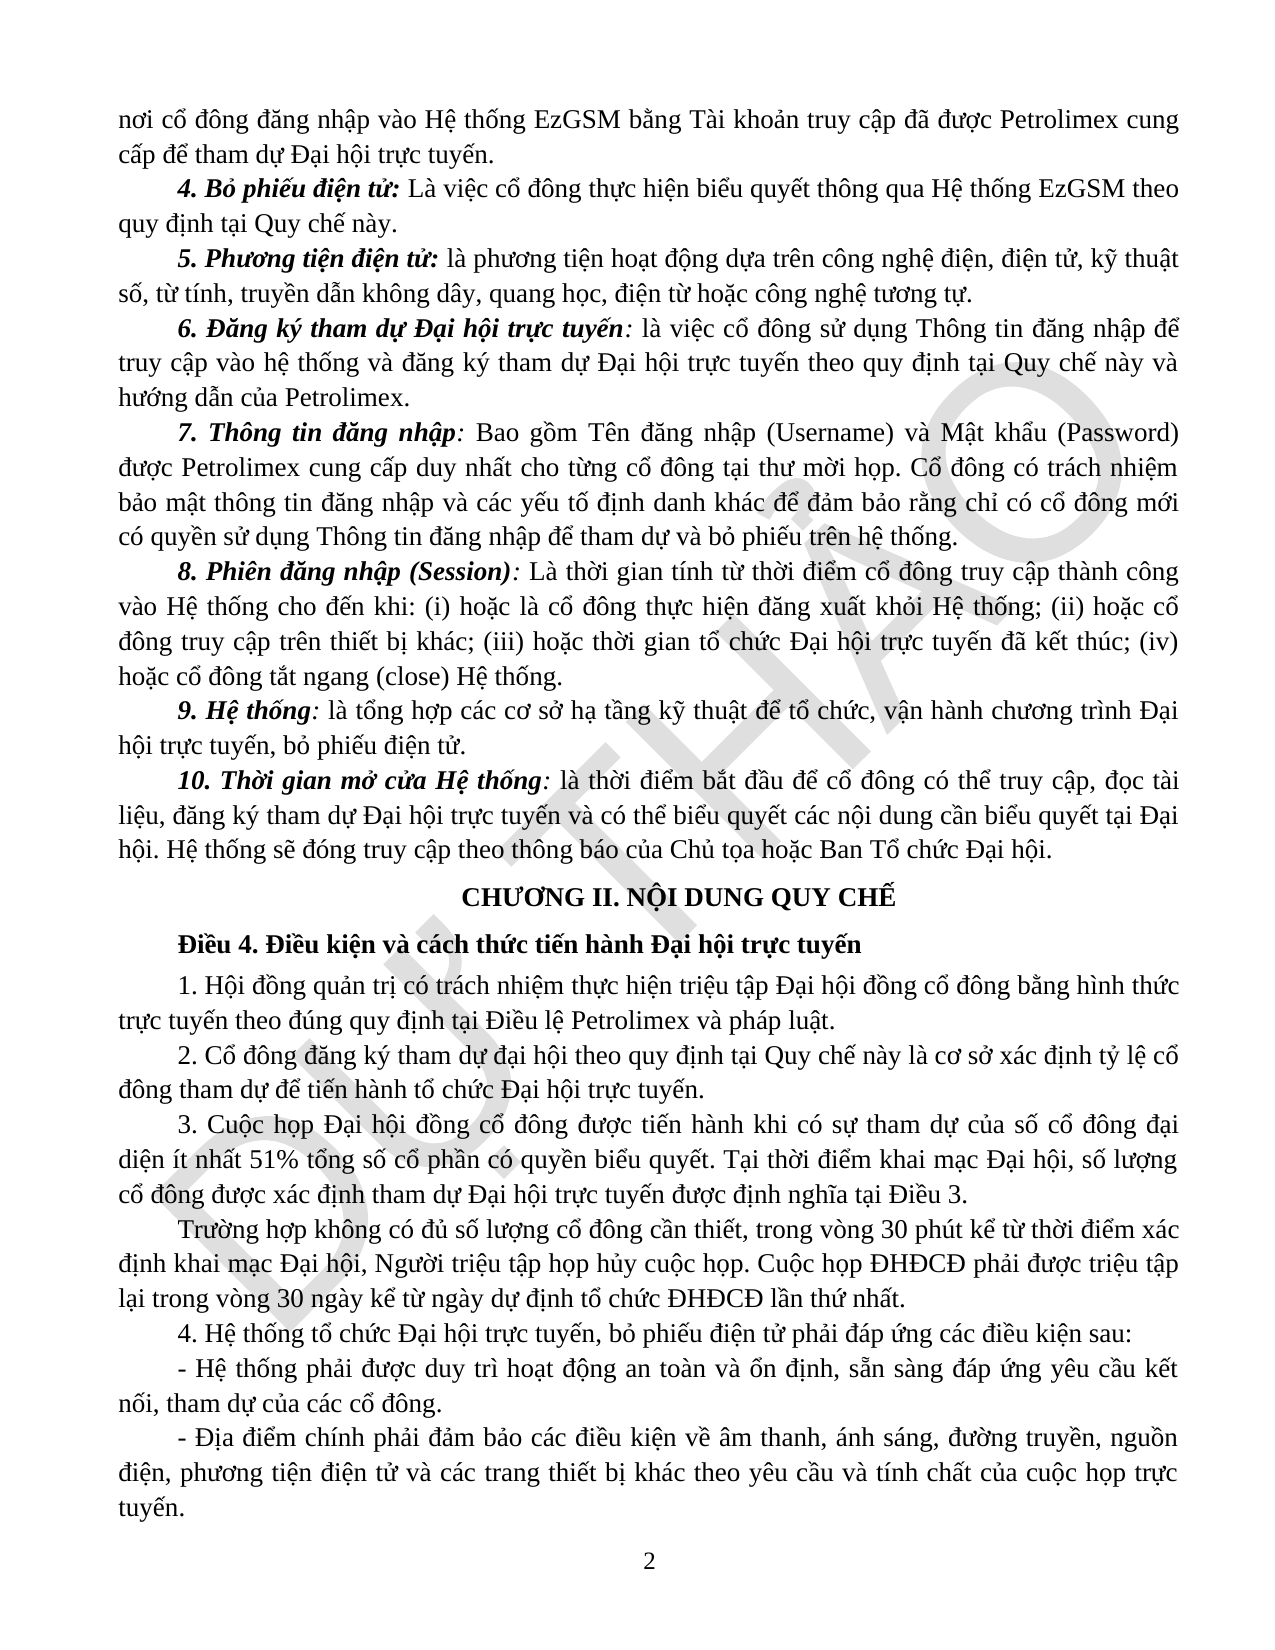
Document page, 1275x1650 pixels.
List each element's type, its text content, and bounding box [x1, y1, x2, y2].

text 5. Phương tiện điện tử: là phương tiện hoạt động dựa trên công nghệ điện, điện tử, kỹ thuật số, từ tính, truyền dẫn không dây, quang học, điện từ hoặc công nghệ tương tự. [118, 242, 1181, 308]
text 4. Hệ thống tổ chức Đại hội trực tuyến, bỏ phiếu điện tử phải đáp ứng các điều kiện sau: [118, 1317, 1181, 1348]
text CHƯƠNG II. NỘI DUNG QUY CHẾ [118, 881, 1181, 912]
text Điều 4. Điều kiện và cách thức tiến hành Đại hội trực tuyến [118, 928, 1181, 959]
text 1. Hội đồng quản trị có trách nhiệm thực hiện triệu tập Đại hội đồng cổ đông bằng hình thức trực tuyến theo đúng quy định tại Điều lệ Petrolimex và pháp luật. [118, 969, 1181, 1035]
text 2. Cổ đông đăng ký tham dự đại hội theo quy định tại Quy chế này là cơ sở xác định tỷ lệ cổ đông tham dự để tiến hành tổ chức Đại hội trực tuyến. [118, 1039, 1181, 1105]
text Trường hợp không có đủ số lượng cổ đông cần thiết, trong vòng 30 phút kể từ thời điểm xác định khai mạc Đại hội, Người triệu tập họp hủy cuộc họp. Cuộc họp ĐHĐCĐ phải được triệu tập lại trong vòng 30 ngày kể từ ngày dự định tổ chức ĐHĐCĐ lần thứ nhất. [118, 1213, 1181, 1313]
text 7. Thông tin đăng nhập: Bao gồm Tên đăng nhập (Username) và Mật khẩu (Password) được Petrolimex cung cấp duy nhất cho từng cổ đông tại thư mời họp. Cổ đông có trách nhiệm bảo mật thông tin đăng nhập và các yếu tố định danh khác để đảm bảo rằng chỉ có cổ đông mới có quyền sử dụng Thông tin đăng nhập để tham dự và bỏ phiếu trên hệ thống. [118, 416, 1181, 552]
text - Hệ thống phải được duy trì hoạt động an toàn và ổn định, sẵn sàng đáp ứng yêu cầu kết nối, tham dự của các cổ đông. [118, 1352, 1181, 1418]
text - Địa điểm chính phải đảm bảo các điều kiện về âm thanh, ánh sáng, đường truyền, nguồn điện, phương tiện điện tử và các trang thiết bị khác theo yêu cầu và tính chất của cuộc họp trực tuyến. [118, 1422, 1181, 1522]
text 4. Bỏ phiếu điện tử: Là việc cổ đông thực hiện biểu quyết thông qua Hệ thống EzGSM theo quy định tại Quy chế này. [118, 173, 1181, 238]
text 10. Thời gian mở cửa Hệ thống: là thời điểm bắt đầu để cổ đông có thể truy cập, đọc tài liệu, đăng ký tham dự Đại hội trực tuyến và có thể biểu quyết các nội dung cần biểu quyết tại Đại hội. Hệ thống sẽ đóng truy cập theo thông báo của Chủ tọa hoặc Ban Tổ chức Đại hội. [118, 764, 1181, 865]
text 3. Cuộc họp Đại hội đồng cổ đông được tiến hành khi có sự tham dự của số cổ đông đại diện ít nhất 51% tổng số cổ phần có quyền biểu quyết. Tại thời điểm khai mạc Đại hội, số lượng cổ đông được xác định tham dự Đại hội trực tuyến được định nghĩa tại Điều 3. [118, 1108, 1181, 1209]
text 8. Phiên đăng nhập (Session): Là thời gian tính từ thời điểm cổ đông truy cập thành công vào Hệ thống cho đến khi: (i) hoặc là cổ đông thực hiện đăng xuất khỏi Hệ thống; (ii) hoặc cổ đông truy cập trên thiết bị khác; (iii) hoặc thời gian tổ chức Đại hội trực tuyến đã kết thúc; (iv) hoặc cổ đông tắt ngang (close) Hệ thống. [118, 555, 1181, 691]
text 9. Hệ thống: là tổng hợp các cơ sở hạ tầng kỹ thuật để tổ chức, vận hành chương trình Đại hội trực tuyến, bỏ phiếu điện tử. [118, 694, 1181, 760]
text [118, 103, 1181, 169]
text 6. Đăng ký tham dự Đại hội trực tuyến: là việc cổ đông sử dụng Thông tin đăng nhập để truy cập vào hệ thống và đăng ký tham dự Đại hội trực tuyến theo quy định tại Quy chế này và hướng dẫn của Petrolimex. [118, 312, 1181, 412]
